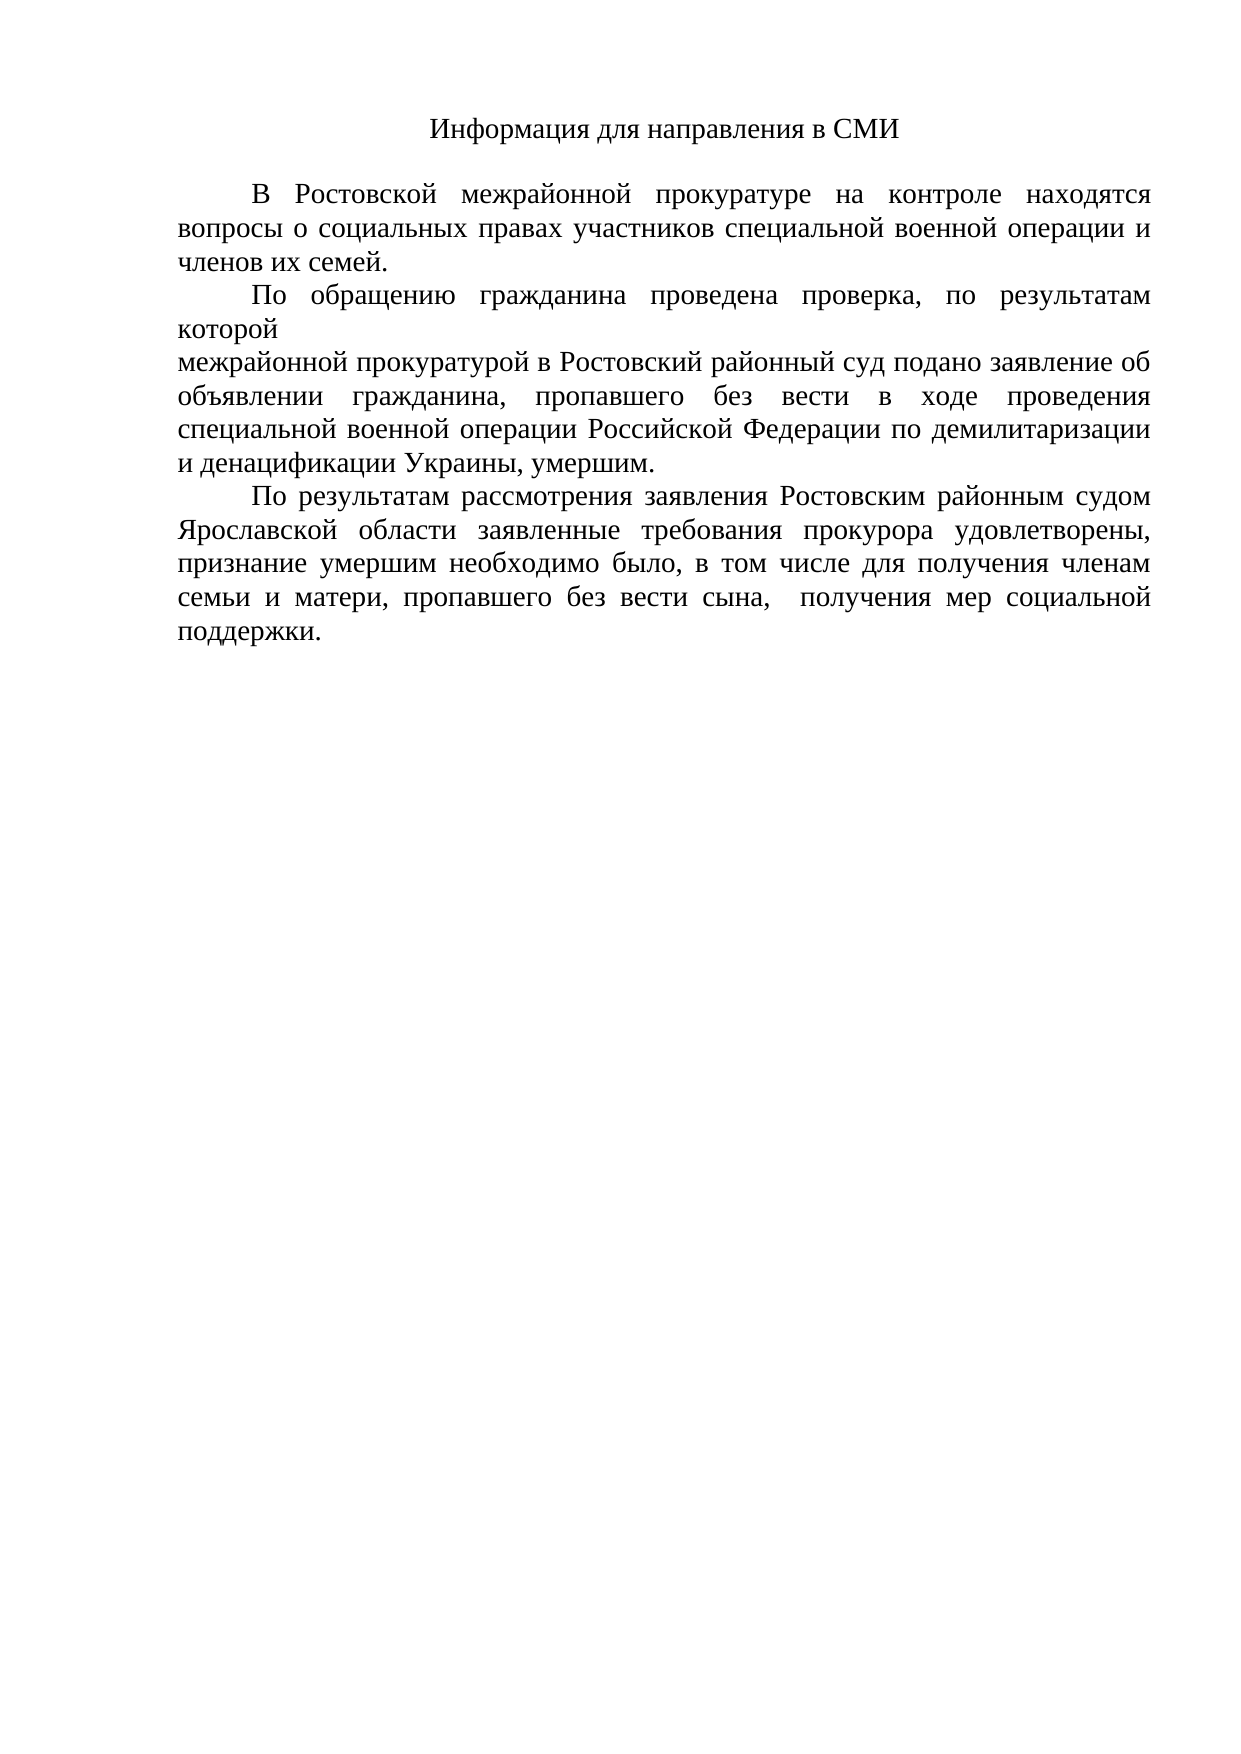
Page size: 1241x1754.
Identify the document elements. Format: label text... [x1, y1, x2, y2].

text По результатам рассмотрения заявления Ростовским районным судом Ярославской области заявленные требования прокурора удовлетворены, признание умершим необходимо было, в том числе для получения членам семьи и матери, пропавшего без вести сына, получения мер социальной поддержки. [177, 478, 1152, 646]
text Информация для направления в СМИ [477, 118, 1152, 143]
text Информация для направления в СМИ [177, 118, 474, 143]
text межрайонной прокуратурой в Ростовский районный суд подано заявление об объявлении гражданина, пропавшего без вести в ходе проведения специальной военной операции Российской Федерации по демилитаризации и денацификации Украины, умершим. [177, 344, 1152, 478]
text В Ростовской межрайонной прокуратуре на контроле находятся вопросы о социальных правах участников специальной военной операции и членов их семей. [177, 143, 1152, 277]
text По обращению гражданина проведена проверка, по результатам которой [177, 277, 1152, 344]
